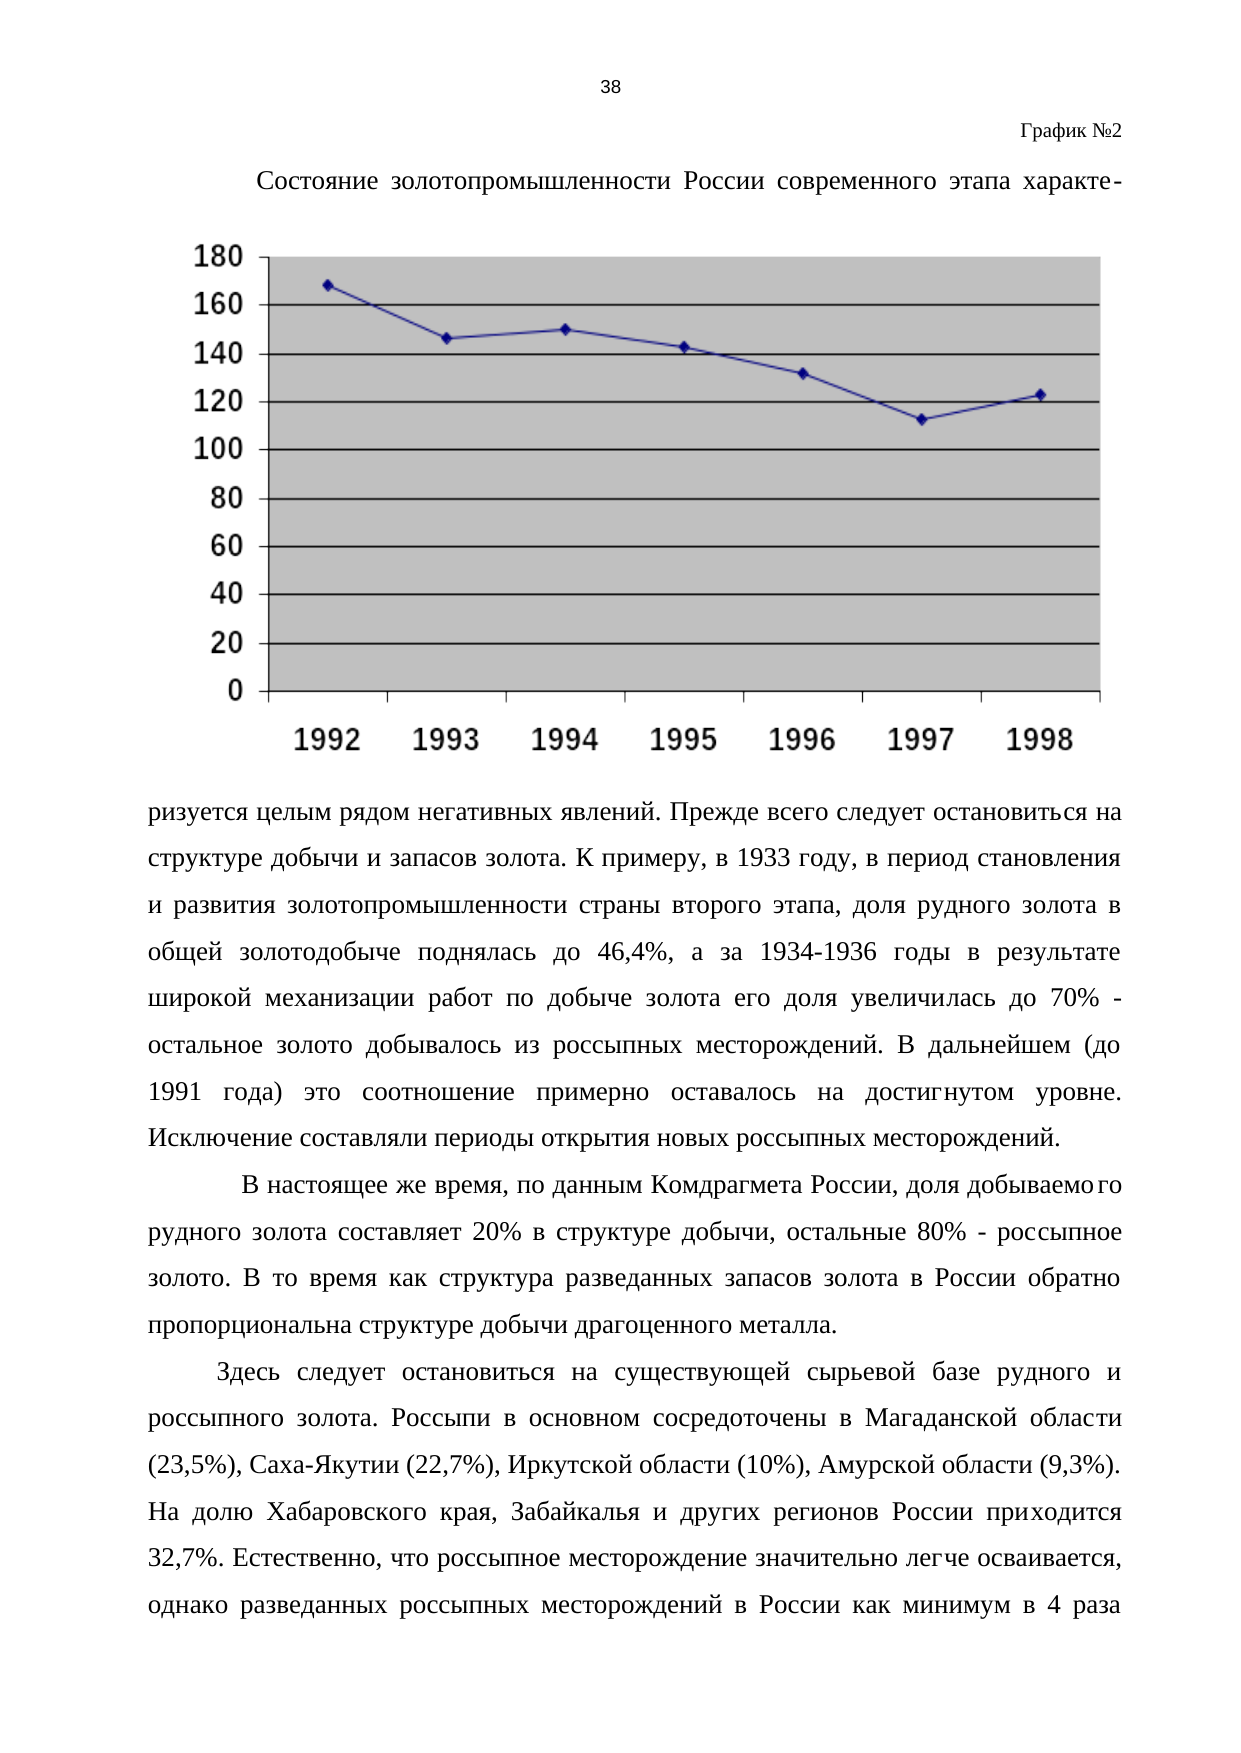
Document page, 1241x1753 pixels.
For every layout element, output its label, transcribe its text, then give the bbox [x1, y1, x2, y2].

text График №2 [148, 118, 1122, 142]
text В настоящее же время, по данным Комдрагмета России, доля добываемого рудного золота составляет 20% в структуре добычи, остальные 80% - россыпное золото. В то время как структура разведанных запасов золота в России обратно пропорциональна структуре добычи драгоценного металла. [148, 1168, 1122, 1339]
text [148, 1354, 1122, 1619]
text Состояние золотопромышленности России современного этапа характеризуется целым рядом негативных явлений. Прежде всего следует остановиться на структуре добычи и запасов золота. К примеру, в 1933 году, в период становления и развития золотопромышленности страны второго этапа, доля рудного золота в общей золотодобыче поднялась до 46,4%, а за 1934-1936 годы в результате широкой механизации работ по добыче золота его доля увеличилась до 70% - остальное золото добывалось из россыпных месторождений. В дальнейшем (до 1991 года) это соотношение примерно оставалось на достигнутом уровне. Исключение составляли периоды открытия новых россыпных месторождений. [148, 164, 1122, 1152]
